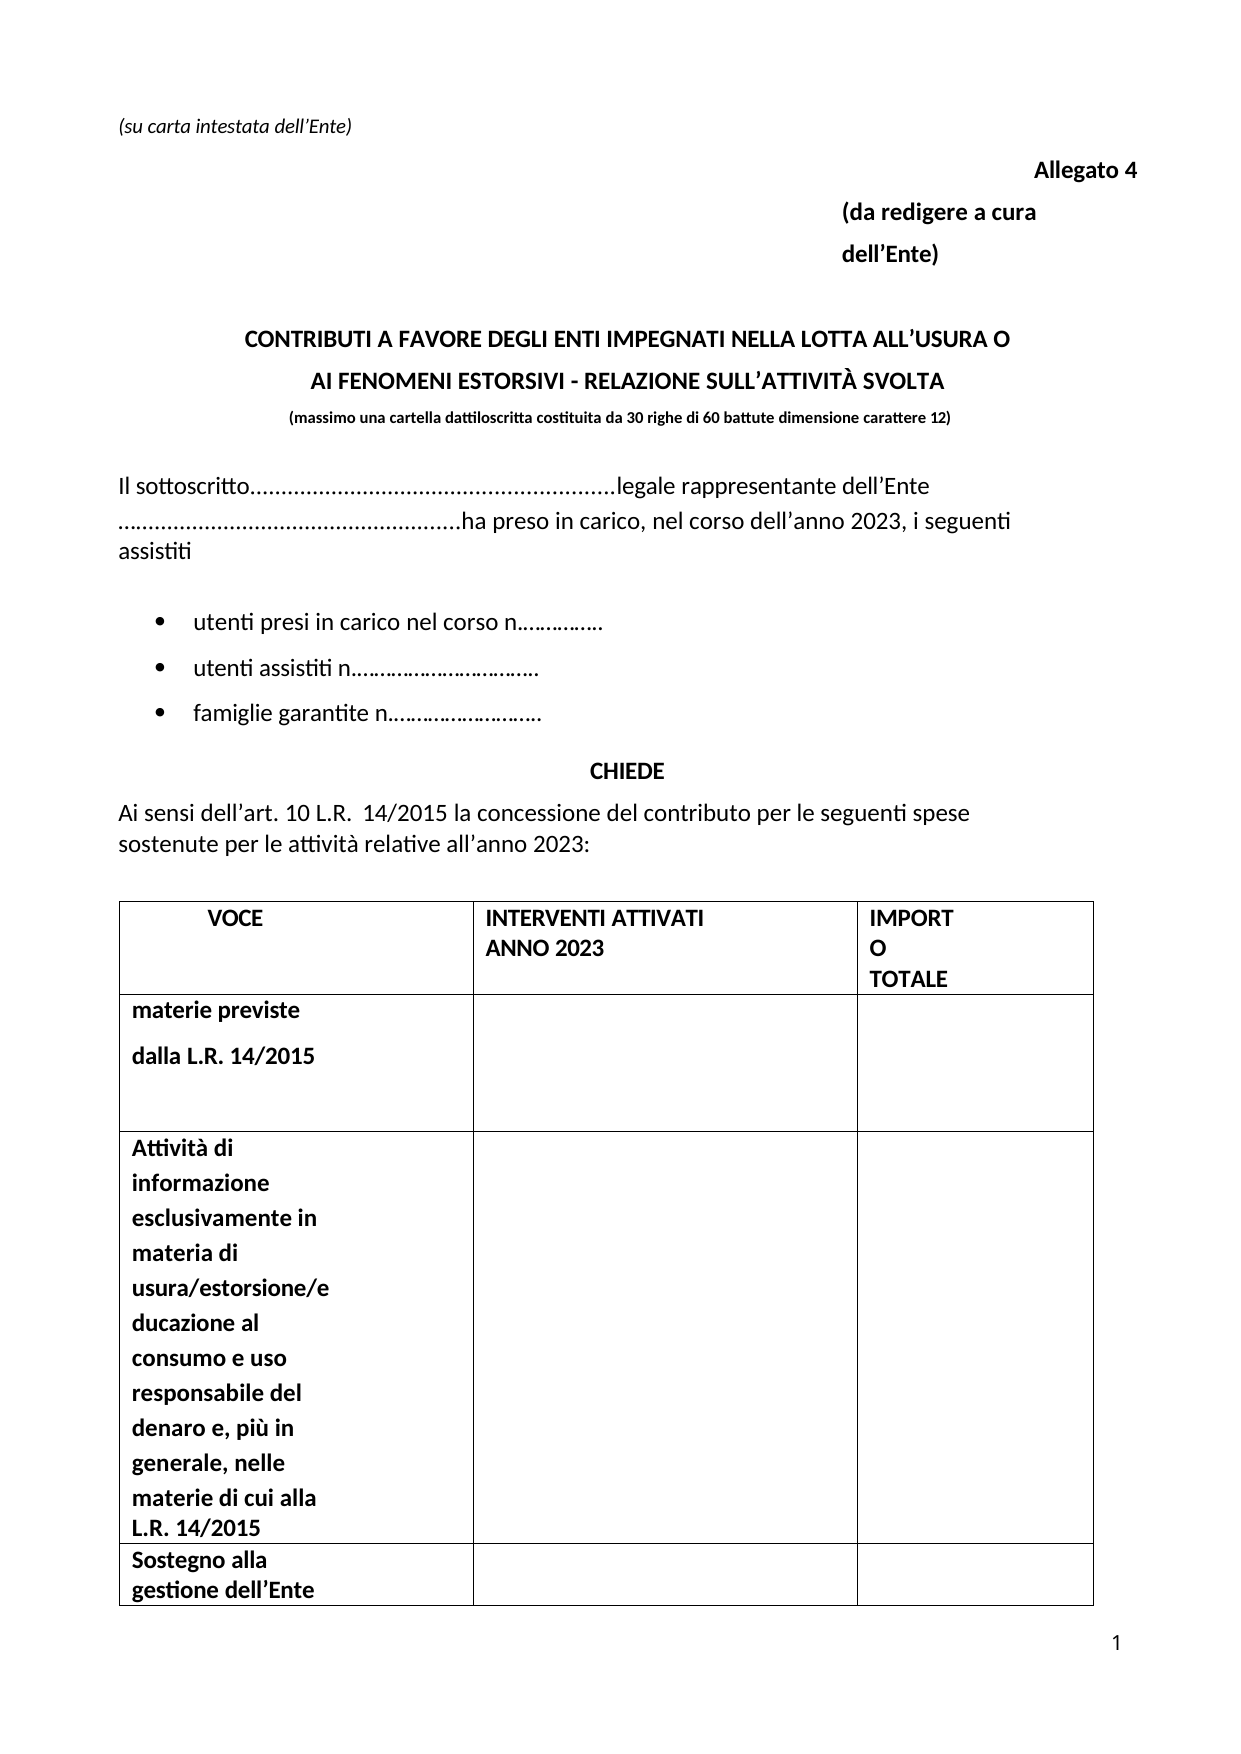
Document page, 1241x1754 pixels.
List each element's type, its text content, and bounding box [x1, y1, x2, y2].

table_cell [858, 1132, 1093, 1543]
subtitle Allegato 4 (da redigere a cura dell’Ente) [842, 154, 1137, 268]
table_header VOCE [120, 902, 473, 993]
text (su carta intestata dell’Ente) [118, 113, 356, 139]
text CONTRIBUTI A FAVORE DEGLI ENTI IMPEGNATI NELLA LOTTA ALL’USURA O AI FENOMENI ESTORSIVI - RELAZIONE SULL’ATTIVITÀ SVOLTA [242, 323, 1013, 395]
table_cell materie previste dalla L.R. 14/2015 [120, 995, 473, 1131]
text Ai sensi dell’art. 10 L.R. 14/2015 la concessione del contributo per le seguenti spese sostenute per le attività relative all’anno 2023: [118, 798, 1013, 859]
text (massimo una cartella dattiloscritta costituita da 30 righe di 60 battute dimensione carattere 12) [103, 407, 1137, 427]
subtitle CHIEDE [242, 755, 1013, 786]
list famiglie garantite n.…………………….. [156, 698, 1152, 728]
table_header INTERVENTI ATTIVATI ANNO 2023 [474, 902, 857, 993]
table_cell Sostegno alla gestione dell’Ente [120, 1544, 473, 1605]
table_cell [474, 995, 857, 1131]
table_header IMPORTO TOTALE [858, 902, 1093, 993]
list utenti presi in carico nel corso n.………….. [156, 606, 1152, 636]
table_cell [474, 1544, 857, 1605]
text … ha preso in carico, nel corso dell’anno 2023, i seguenti assistiti [118, 505, 1013, 566]
table_cell [858, 995, 1093, 1131]
table_cell [858, 1544, 1093, 1605]
text Il sottoscritto legale rappresentante dell’Ente [118, 470, 1013, 501]
table_cell [474, 1132, 857, 1543]
list utenti assistiti n.………………………….. [156, 652, 1152, 682]
table_cell Attività di informazione esclusivamente in materia di usura/estorsione/educazione al consumo e uso responsabile del denaro e, più in generale, nelle materie di cui alla L.R. 14/2015 [120, 1132, 473, 1543]
